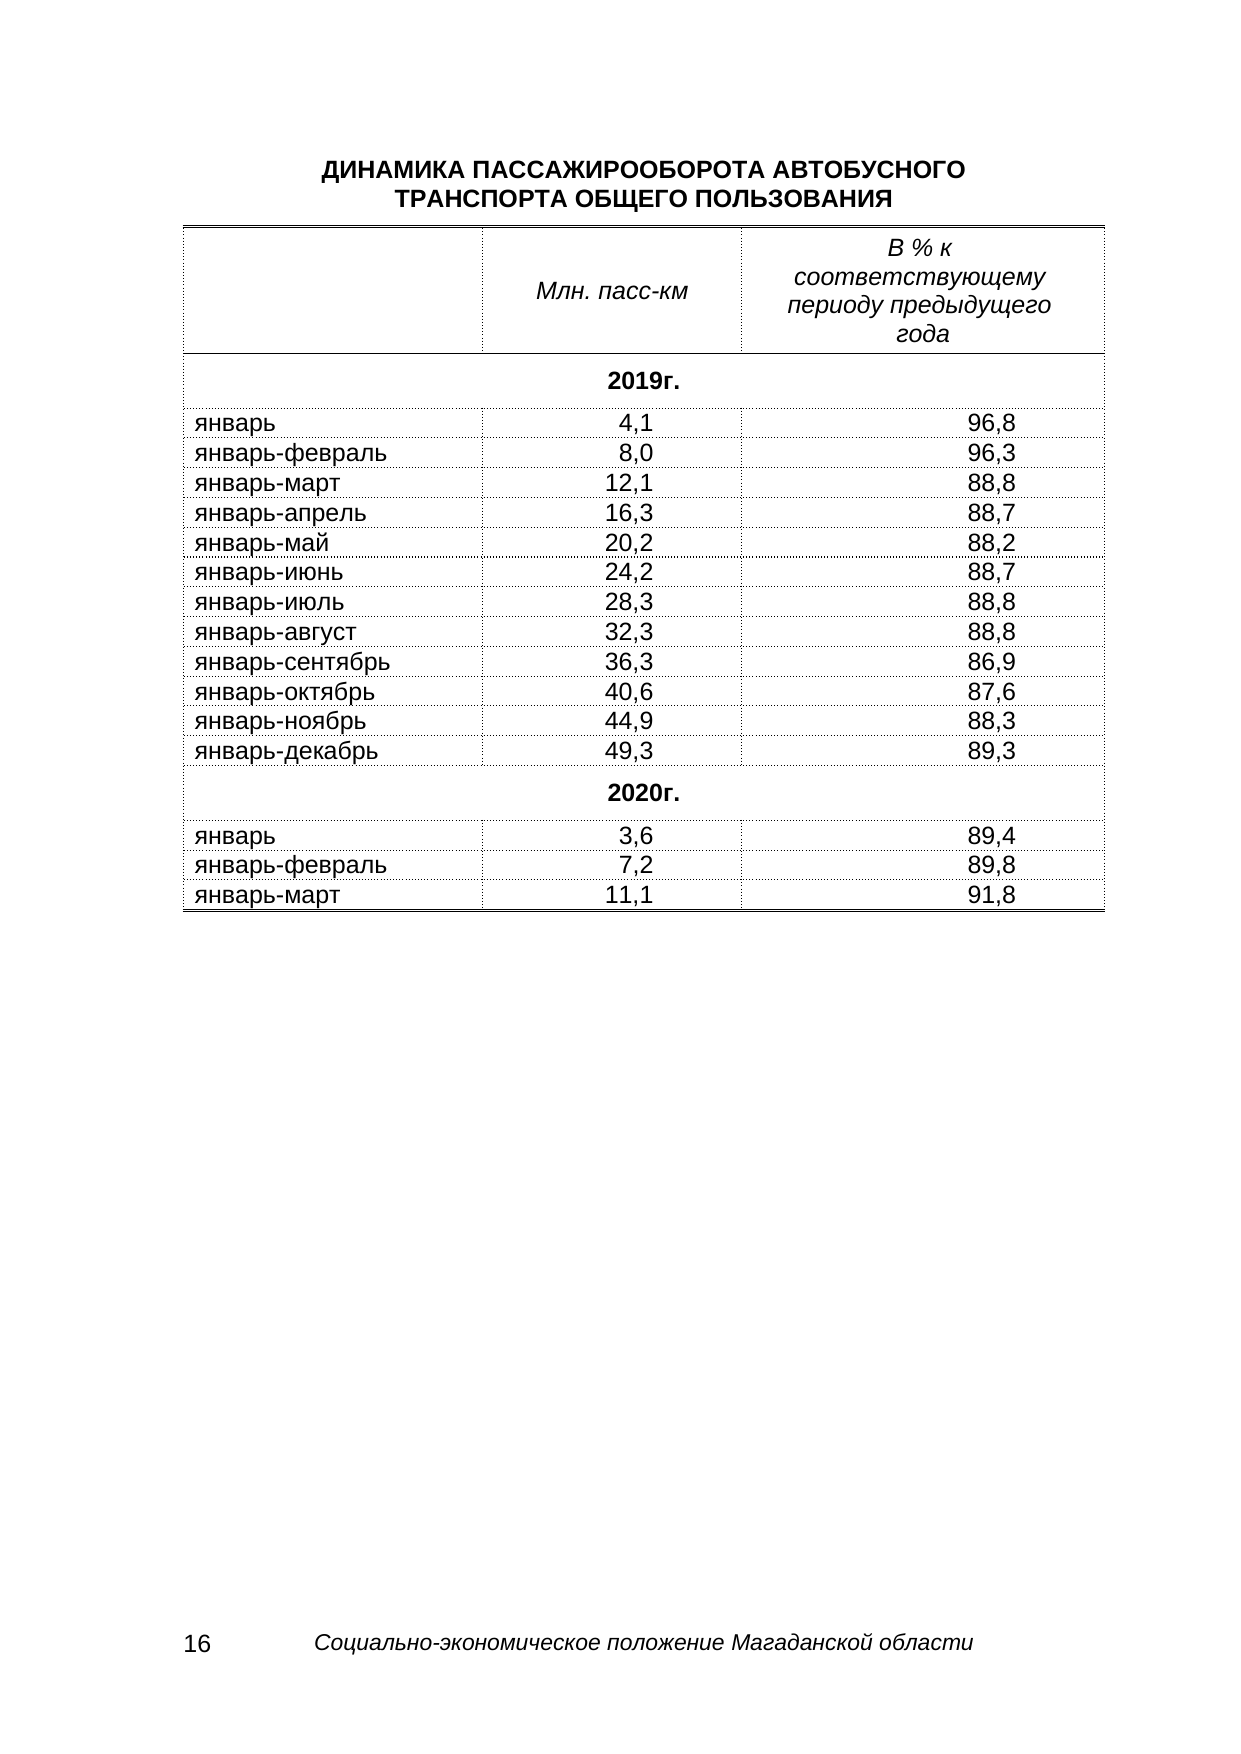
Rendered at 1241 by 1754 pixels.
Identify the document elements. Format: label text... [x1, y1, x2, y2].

table_cell 88,8 [742, 616, 1104, 646]
table_cell январь-март [183, 879, 482, 909]
table_cell 32,3 [482, 616, 742, 646]
table_cell январь-октябрь [183, 676, 482, 705]
table_header Млн. пасс-км [482, 228, 742, 353]
table_cell 49,3 [482, 735, 742, 765]
table_cell январь-февраль [183, 850, 482, 879]
table_cell 28,3 [482, 586, 742, 616]
table_cell январь-декабрь [183, 735, 482, 765]
table_cell 20,2 [482, 527, 742, 556]
table_cell 40,6 [482, 676, 742, 705]
table_cell январь-август [183, 616, 482, 646]
table_cell январь [183, 408, 482, 437]
table_cell 88,8 [742, 467, 1104, 497]
table_cell январь-июль [183, 586, 482, 616]
table_cell 16,3 [482, 497, 742, 527]
table_cell 89,8 [742, 850, 1104, 879]
table_cell 2020г. [183, 765, 1104, 820]
table_cell 4,1 [482, 408, 742, 437]
table_cell январь-сентябрь [183, 646, 482, 676]
table_cell январь-февраль [183, 437, 482, 467]
table_cell 7,2 [482, 850, 742, 879]
table_cell 12,1 [482, 467, 742, 497]
table_cell 88,7 [742, 497, 1104, 527]
table_cell 11,1 [482, 879, 742, 909]
table_cell январь-апрель [183, 497, 482, 527]
table_header В % к соответствующему периоду предыдущего года [742, 228, 1104, 353]
table_header [183, 228, 482, 353]
text ДИНАМИКА ПАССАЖИРООБОРОТА АВТОБУСНОГО ТРАНСПОРТА ОБЩЕГО ПОЛЬЗОВАНИЯ [183, 155, 1104, 212]
table_cell 2019г. [183, 354, 1104, 407]
table_cell 91,8 [742, 879, 1104, 909]
table_cell 86,9 [742, 646, 1104, 676]
table_cell 96,3 [742, 437, 1104, 467]
table_cell 36,3 [482, 646, 742, 676]
table_cell 88,3 [742, 705, 1104, 735]
table_cell 3,6 [482, 820, 742, 849]
table_cell январь-май [183, 527, 482, 556]
table_cell 88,8 [742, 586, 1104, 616]
table_cell январь-март [183, 467, 482, 497]
table_cell январь [183, 820, 482, 849]
table_cell 8,0 [482, 437, 742, 467]
table_cell 87,6 [742, 676, 1104, 705]
table_cell январь-ноябрь [183, 705, 482, 735]
table_cell 89,4 [742, 820, 1104, 849]
table_cell январь-июнь [183, 556, 482, 586]
table_cell 89,3 [742, 735, 1104, 765]
table_cell 24,2 [482, 556, 742, 586]
table_cell 88,2 [742, 527, 1104, 556]
table_cell 44,9 [482, 705, 742, 735]
table_cell 88,7 [742, 556, 1104, 586]
table_cell 96,8 [742, 408, 1104, 437]
